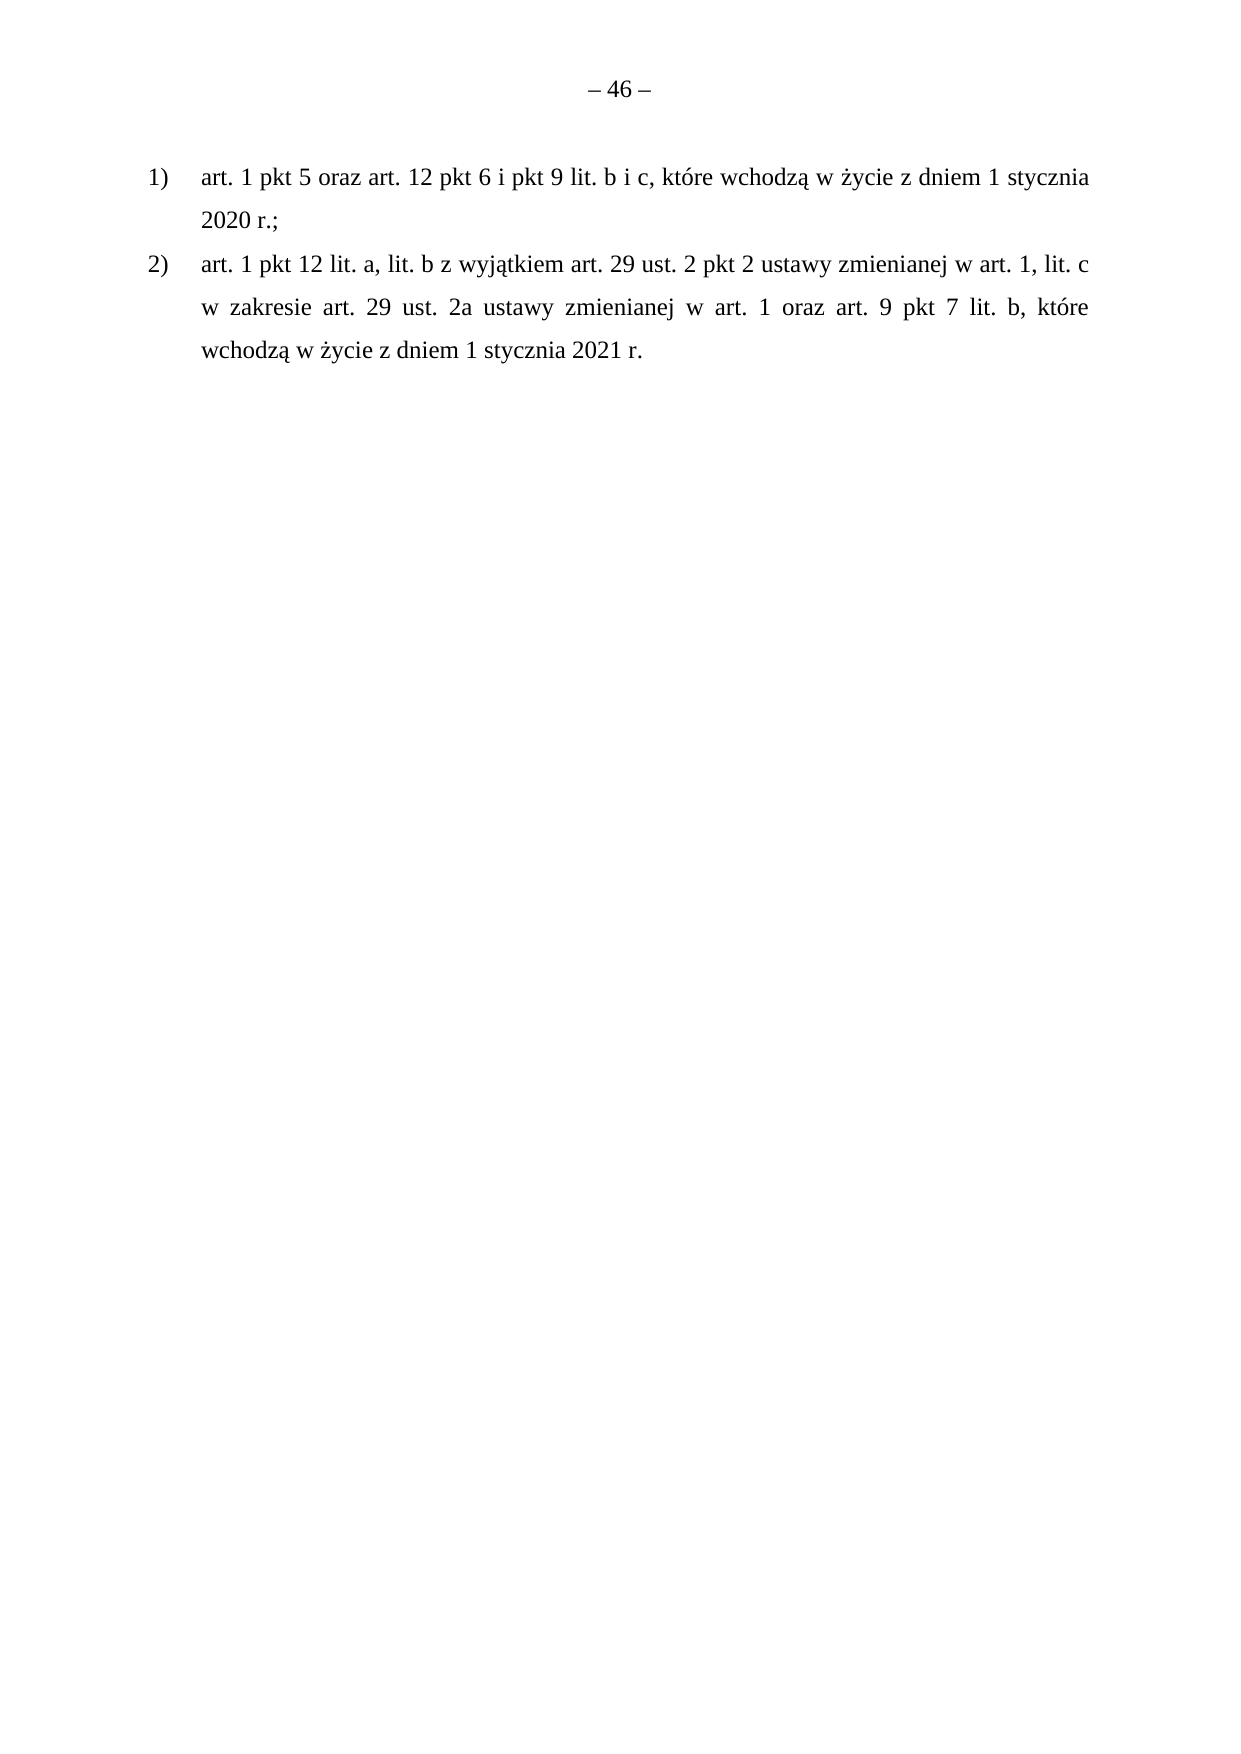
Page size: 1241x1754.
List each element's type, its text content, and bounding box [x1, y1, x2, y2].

text 2) art. 1 pkt 12 lit. a, lit. b z wyjątkiem art. 29 ust. 2 pkt 2 ustawy zmienianej w art. 1, lit. c w zakresie art. 29 ust. 2a ustawy zmienianej w art. 1 oraz art. 9 pkt 7 lit. b, które wchodzą w życie z dniem 1 stycznia 2021 r. [148, 249, 1091, 364]
text 1) art. 1 pkt 5 oraz art. 12 pkt 6 i pkt 9 lit. b i c, które wchodzą w życie z dniem 1 stycznia 2020 r.; [148, 162, 1091, 234]
